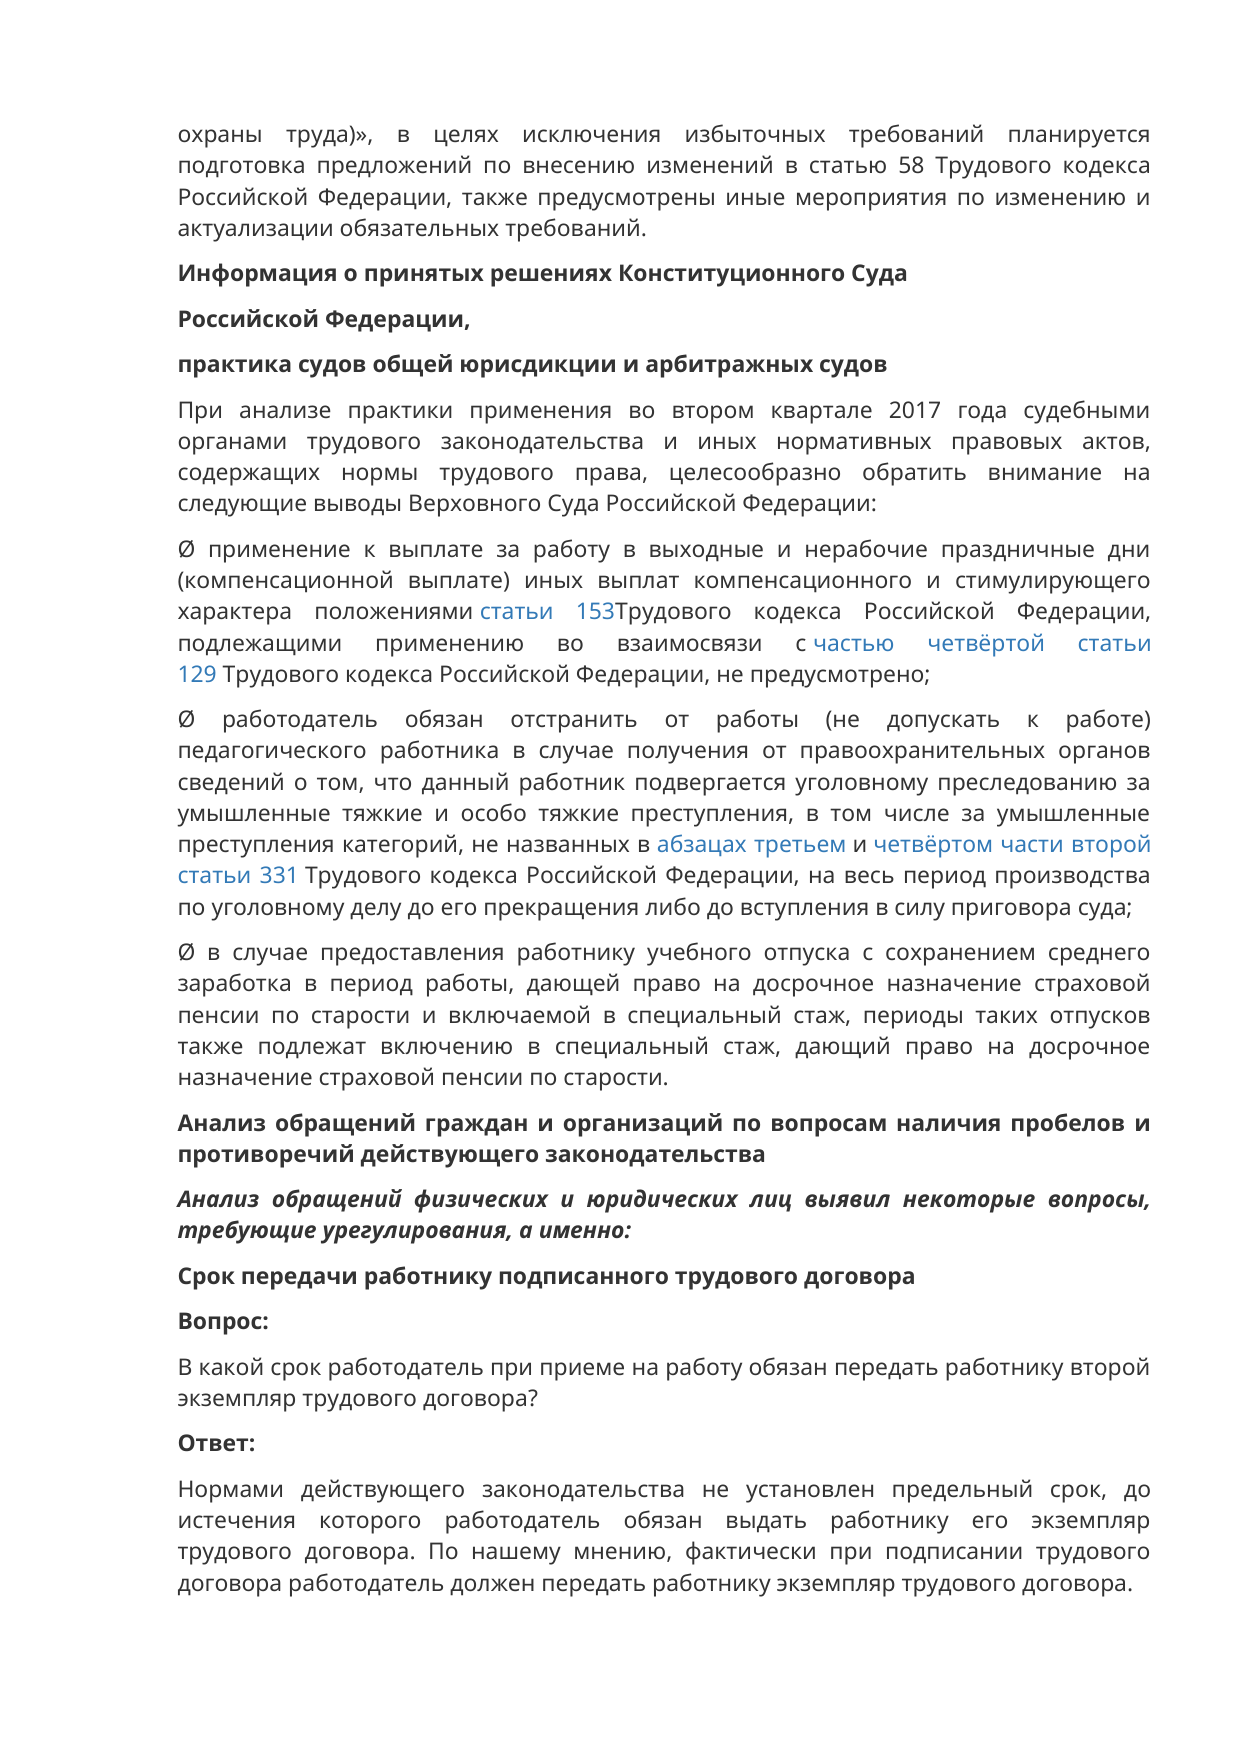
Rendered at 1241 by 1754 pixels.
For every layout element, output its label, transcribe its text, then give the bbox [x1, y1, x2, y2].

text Нормами действующего законодательства не установлен предельный срок, до истечения которого работодатель обязан выдать работнику его экземпляр трудового договора. По нашему мнению, фактически при подписании трудового договора работодатель должен передать работнику экземпляр трудового договора. [177, 1473, 1152, 1598]
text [177, 118, 1152, 243]
text Ответ: [177, 1427, 1152, 1458]
text Ø в случае предоставления работнику учебного отпуска с сохранением среднего заработка в период работы, дающей право на досрочное назначение страховой пенсии по старости и включаемой в специальный стаж, периоды таких отпусков также подлежат включению в специальный стаж, дающий право на досрочное назначение страховой пенсии по старости. [177, 936, 1152, 1092]
text Срок передачи работнику подписанного трудового договора [177, 1260, 1152, 1291]
text Российской Федерации, [177, 303, 1152, 334]
text Ø работодатель обязан отстранить от работы (не допускать к работе) педагогического работника в случае получения от правоохранительных органов сведений о том, что данный работник подвергается уголовному преследованию за умышленные тяжкие и особо тяжкие преступления, в том числе за умышленные преступления категорий, не названных в абзацах третьем и четвёртом части второй статьи 331 Трудового кодекса Российской Федерации, на весь период производства по уголовному делу до его прекращения либо до вступления в силу приговора суда; [177, 703, 1152, 922]
text Информация о принятых решениях Конституционного Суда [177, 257, 1152, 288]
text Вопрос: [177, 1305, 1152, 1336]
text Ø применение к выплате за работу в выходные и нерабочие праздничные дни (компенсационной выплате) иных выплат компенсационного и стимулирующего характера положениями статьи 153Трудового кодекса Российской Федерации, подлежащими применению во взаимосвязи с частью четвёртой статьи 129 Трудового кодекса Российской Федерации, не предусмотрено; [177, 533, 1152, 689]
text Анализ обращений физических и юридических лиц выявил некоторые вопросы, требующие урегулирования, а именно: [177, 1183, 1152, 1246]
text При анализе практики применения во втором квартале 2017 года судебными органами трудового законодательства и иных нормативных правовых актов, содержащих нормы трудового права, целесообразно обратить внимание на следующие выводы Верховного Суда Российской Федерации: [177, 393, 1152, 518]
text практика судов общей юрисдикции и арбитражных судов [177, 348, 1152, 379]
text В какой срок работодатель при приеме на работу обязан передать работнику второй экземпляр трудового договора? [177, 1351, 1152, 1413]
text Анализ обращений граждан и организаций по вопросам наличия пробелов и противоречий действующего законодательства [177, 1106, 1152, 1169]
